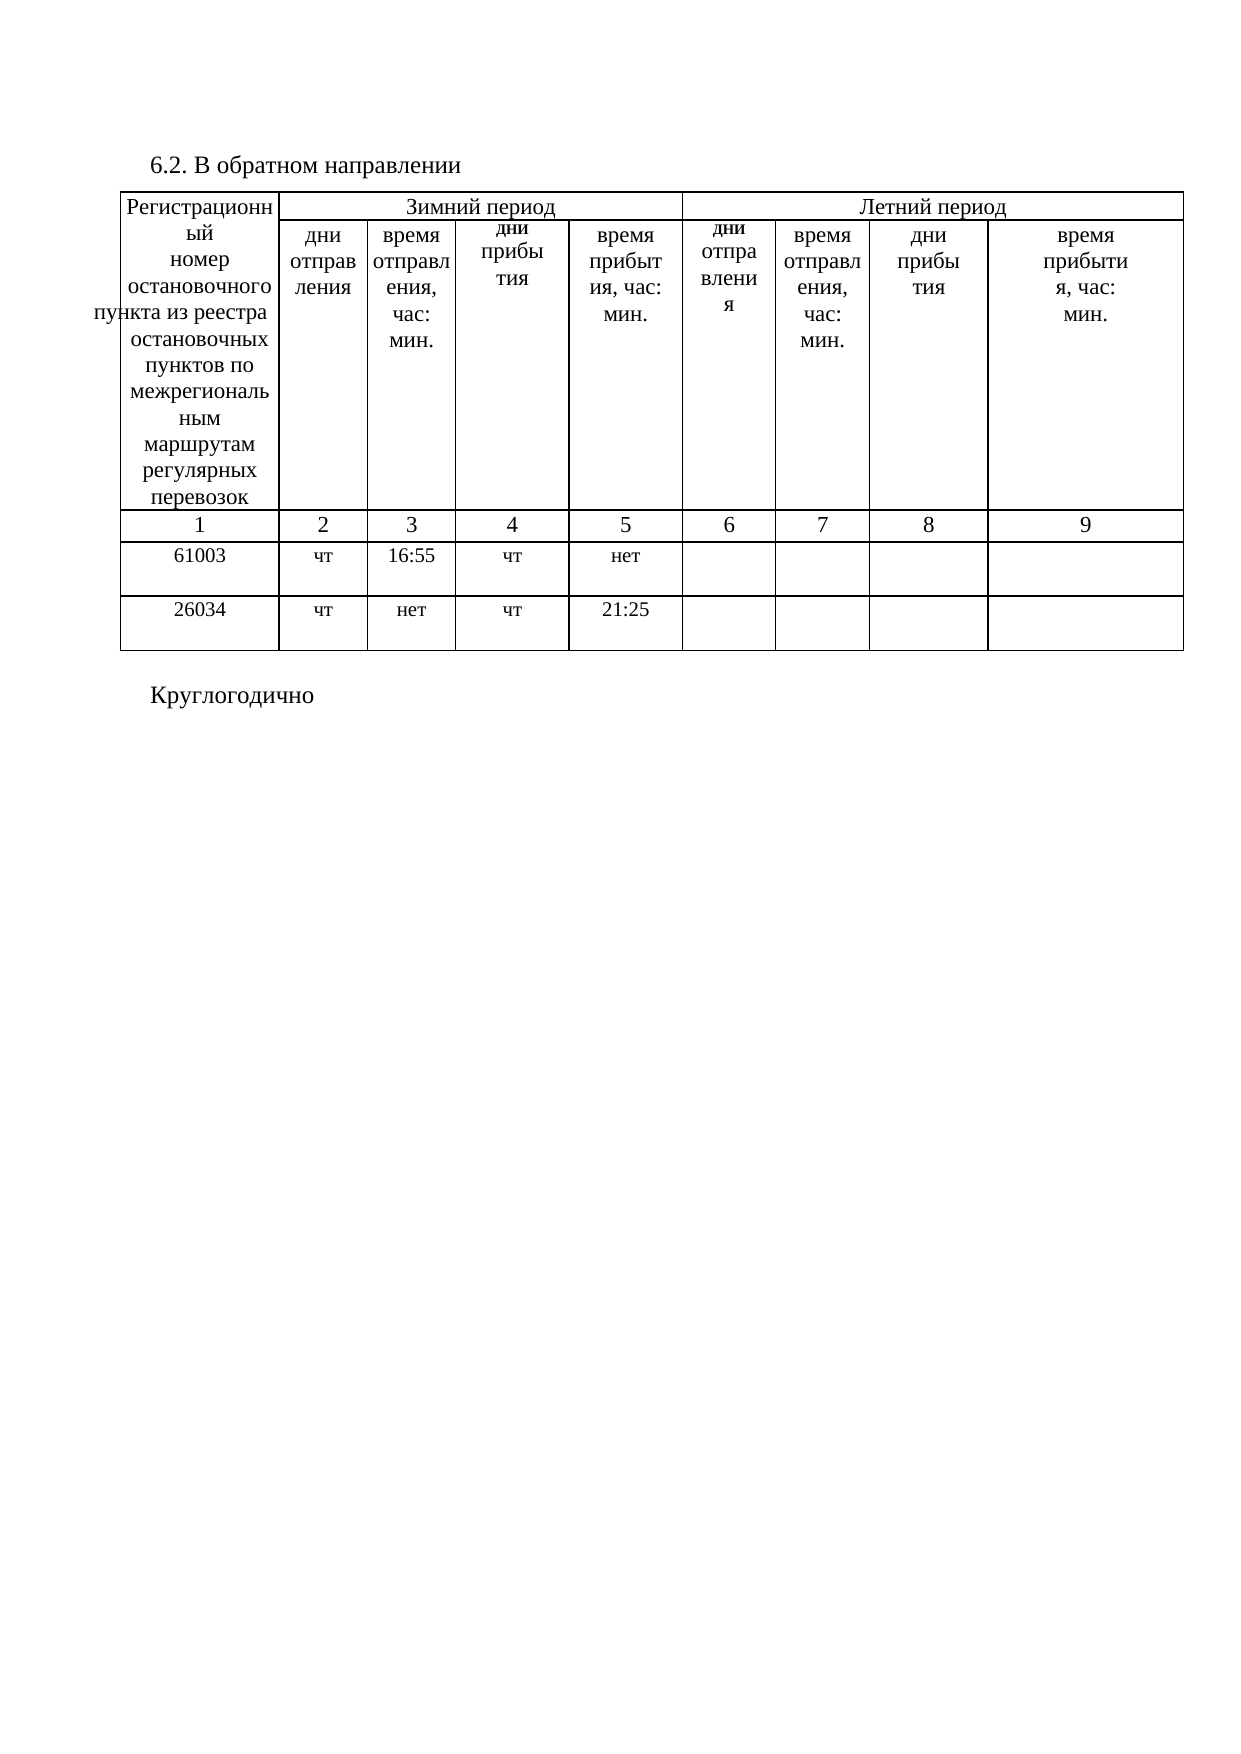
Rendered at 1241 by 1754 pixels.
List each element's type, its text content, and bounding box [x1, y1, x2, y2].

table_cell время прибыти я, час: мин. [989, 221, 1183, 509]
table_cell [989, 597, 1183, 650]
table_cell 6 [683, 511, 775, 541]
table_cell дни прибы тия [870, 221, 987, 509]
table_cell [683, 543, 775, 595]
table_cell 8 [870, 511, 987, 541]
table_cell 26034 [121, 597, 278, 650]
table_cell 7 [776, 511, 869, 541]
table_header Летний период [683, 193, 1183, 219]
table_cell нет [570, 543, 682, 595]
table_cell дни отправ ления [280, 221, 367, 509]
table_cell чт [456, 597, 568, 650]
table_cell [776, 543, 869, 595]
table_cell чт [280, 597, 367, 650]
table_cell 61003 [121, 543, 278, 595]
table_cell 3 [368, 511, 455, 541]
table_cell [989, 543, 1183, 595]
table_cell 2 [280, 511, 367, 541]
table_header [121, 193, 278, 509]
text 6.2. В обратном направлении [150, 150, 1090, 179]
table_cell время отправл ения, час: мин. [368, 221, 455, 509]
table_cell чт [456, 543, 568, 595]
table_cell [870, 597, 987, 650]
table_cell 9 [989, 511, 1183, 541]
table_cell 4 [456, 511, 568, 541]
text Круглогодично [150, 680, 1090, 709]
table_cell нет [368, 597, 455, 650]
table_cell время прибыт ия, час: мин. [570, 221, 682, 509]
table_cell 21:25 [570, 597, 682, 650]
table_cell 5 [570, 511, 682, 541]
table_cell время отправл ения, час: мин. [776, 221, 869, 509]
table_cell 16:55 [368, 543, 455, 595]
table_header Зимний период [280, 193, 682, 219]
table_cell [776, 597, 869, 650]
table_cell ДНИ прибы тия [456, 221, 568, 509]
table_cell ДНИ отпра влени я [683, 221, 775, 509]
table_cell чт [280, 543, 367, 595]
table_cell 1 [121, 511, 278, 541]
table_cell [870, 543, 987, 595]
table_cell [683, 597, 775, 650]
